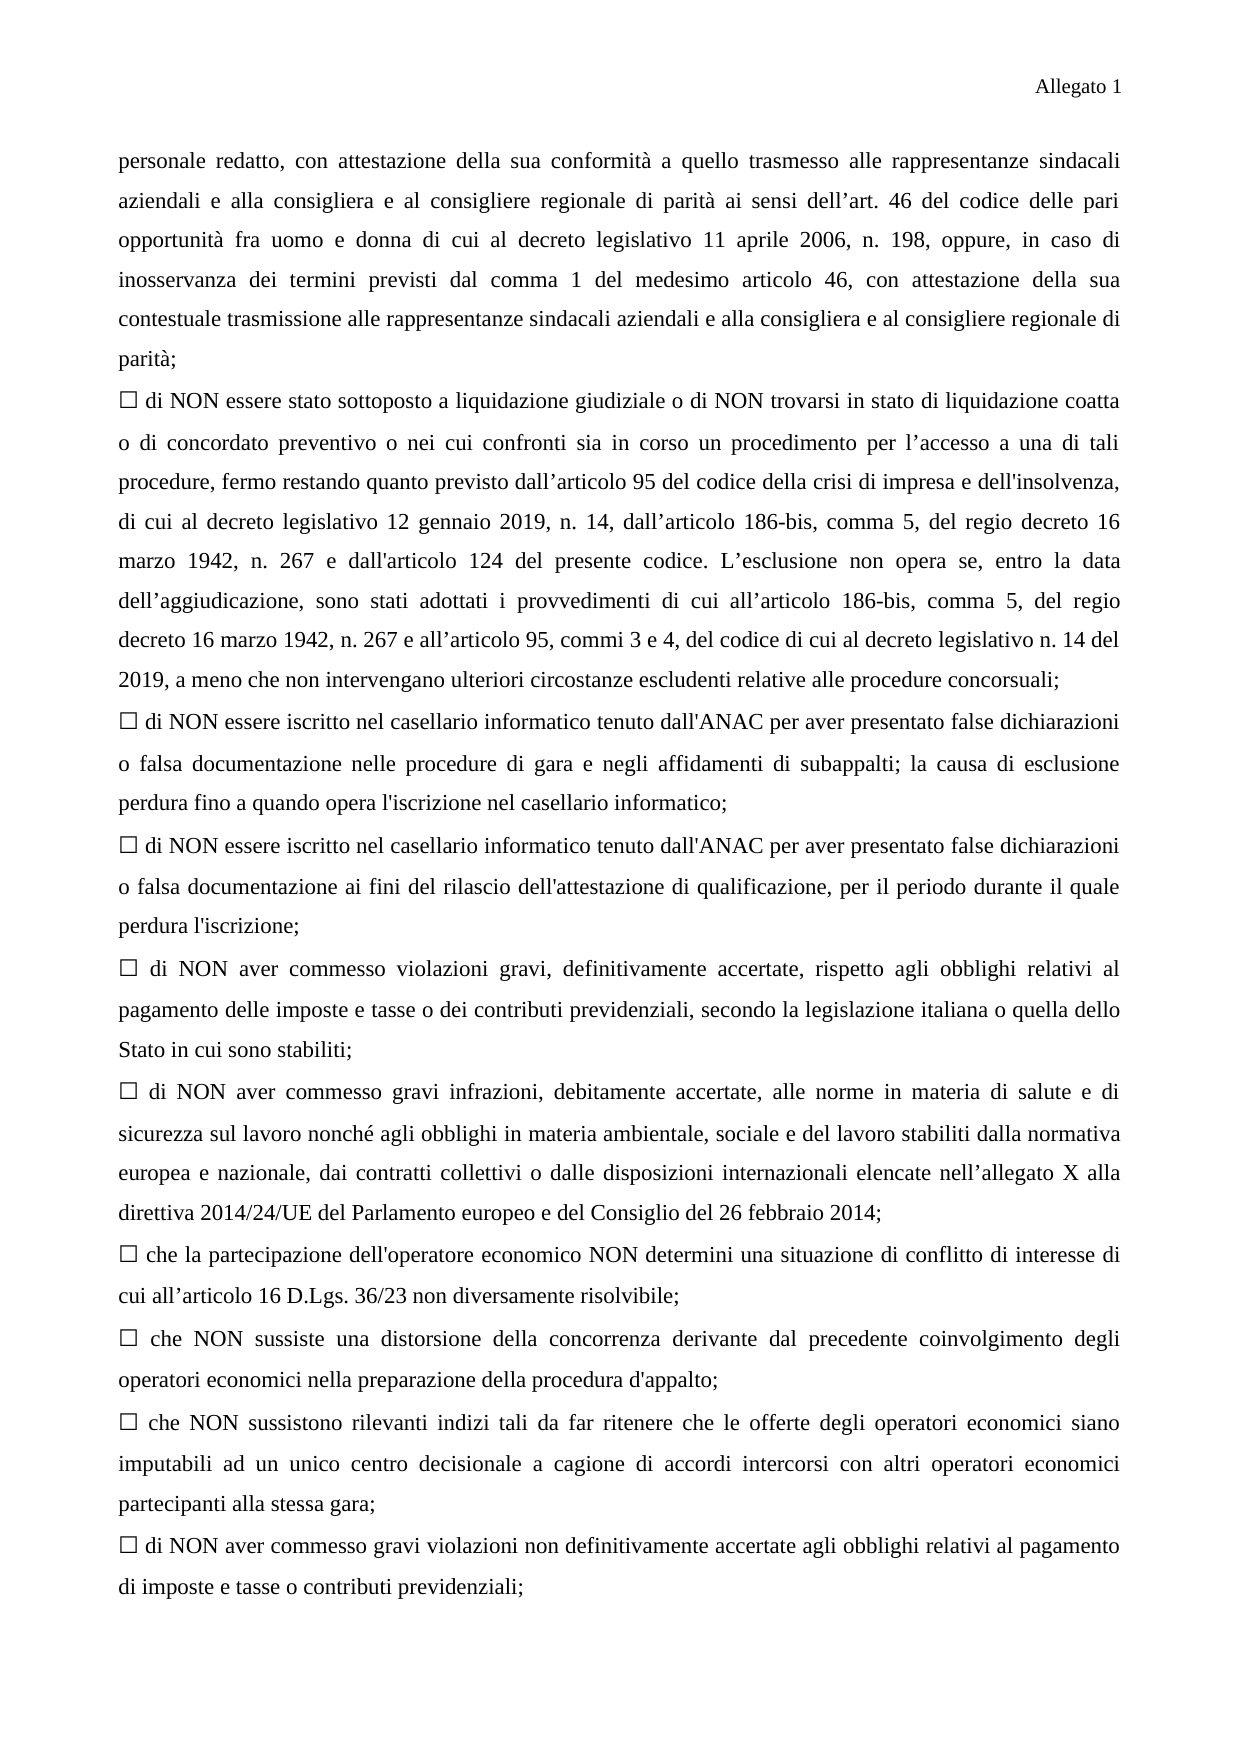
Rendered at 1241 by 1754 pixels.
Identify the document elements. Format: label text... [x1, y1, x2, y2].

text ☐ che la partecipazione dell'operatore economico NON determini una situazione di conflitto di interesse di cui all’articolo 16 D.Lgs. 36/23 non diversamente risolvibile; [118, 1238, 1122, 1309]
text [118, 148, 1122, 371]
text ☐ di NON essere stato sottoposto a liquidazione giudiziale o di NON trovarsi in stato di liquidazione coatta o di concordato preventivo o nei cui confronti sia in corso un procedimento per l’accesso a una di tali procedure, fermo restando quanto previsto dall’articolo 95 del codice della crisi di impresa e dell'insolvenza, di cui al decreto legislativo 12 gennaio 2019, n. 14, dall’articolo 186-bis, comma 5, del regio decreto 16 marzo 1942, n. 267 e dall'articolo 124 del presente codice. L’esclusione non opera se, entro la data dell’aggiudicazione, sono stati adottati i provvedimenti di cui all’articolo 186-bis, comma 5, del regio decreto 16 marzo 1942, n. 267 e all’articolo 95, commi 3 e 4, del codice di cui al decreto legislativo n. 14 del 2019, a meno che non intervengano ulteriori circostanze escludenti relative alle procedure concorsuali; [118, 384, 1122, 692]
text ☐ di NON aver commesso gravi infrazioni, debitamente accertate, alle norme in materia di salute e di sicurezza sul lavoro nonché agli obblighi in materia ambientale, sociale e del lavoro stabiliti dalla normativa europea e nazionale, dai contratti collettivi o dalle disposizioni internazionali elencate nell’allegato X alla direttiva 2014/24/UE del Parlamento europeo e del Consiglio del 26 febbraio 2014; [118, 1075, 1122, 1225]
text ☐ che NON sussistono rilevanti indizi tali da far ritenere che le offerte degli operatori economici siano imputabili ad un unico centro decisionale a cagione di accordi intercorsi con altri operatori economici partecipanti alla stessa gara; [118, 1406, 1122, 1516]
text ☐ di NON essere iscritto nel casellario informatico tenuto dall'ANAC per aver presentato false dichiarazioni o falsa documentazione nelle procedure di gara e negli affidamenti di subappalti; la causa di esclusione perdura fino a quando opera l'iscrizione nel casellario informatico; [118, 705, 1122, 815]
text ☐ di NON aver commesso gravi violazioni non definitivamente accertate agli obblighi relativi al pagamento di imposte e tasse o contributi previdenziali; [118, 1529, 1122, 1600]
text ☐ che NON sussiste una distorsione della concorrenza derivante dal precedente coinvolgimento degli operatori economici nella preparazione della procedura d'appalto; [118, 1322, 1122, 1393]
text ☐ di NON aver commesso violazioni gravi, definitivamente accertate, rispetto agli obblighi relativi al pagamento delle imposte e tasse o dei contributi previdenziali, secondo la legislazione italiana o quella dello Stato in cui sono stabiliti; [118, 952, 1122, 1062]
text ☐ di NON essere iscritto nel casellario informatico tenuto dall'ANAC per aver presentato false dichiarazioni o falsa documentazione ai fini del rilascio dell'attestazione di qualificazione, per il periodo durante il quale perdura l'iscrizione; [118, 828, 1122, 939]
